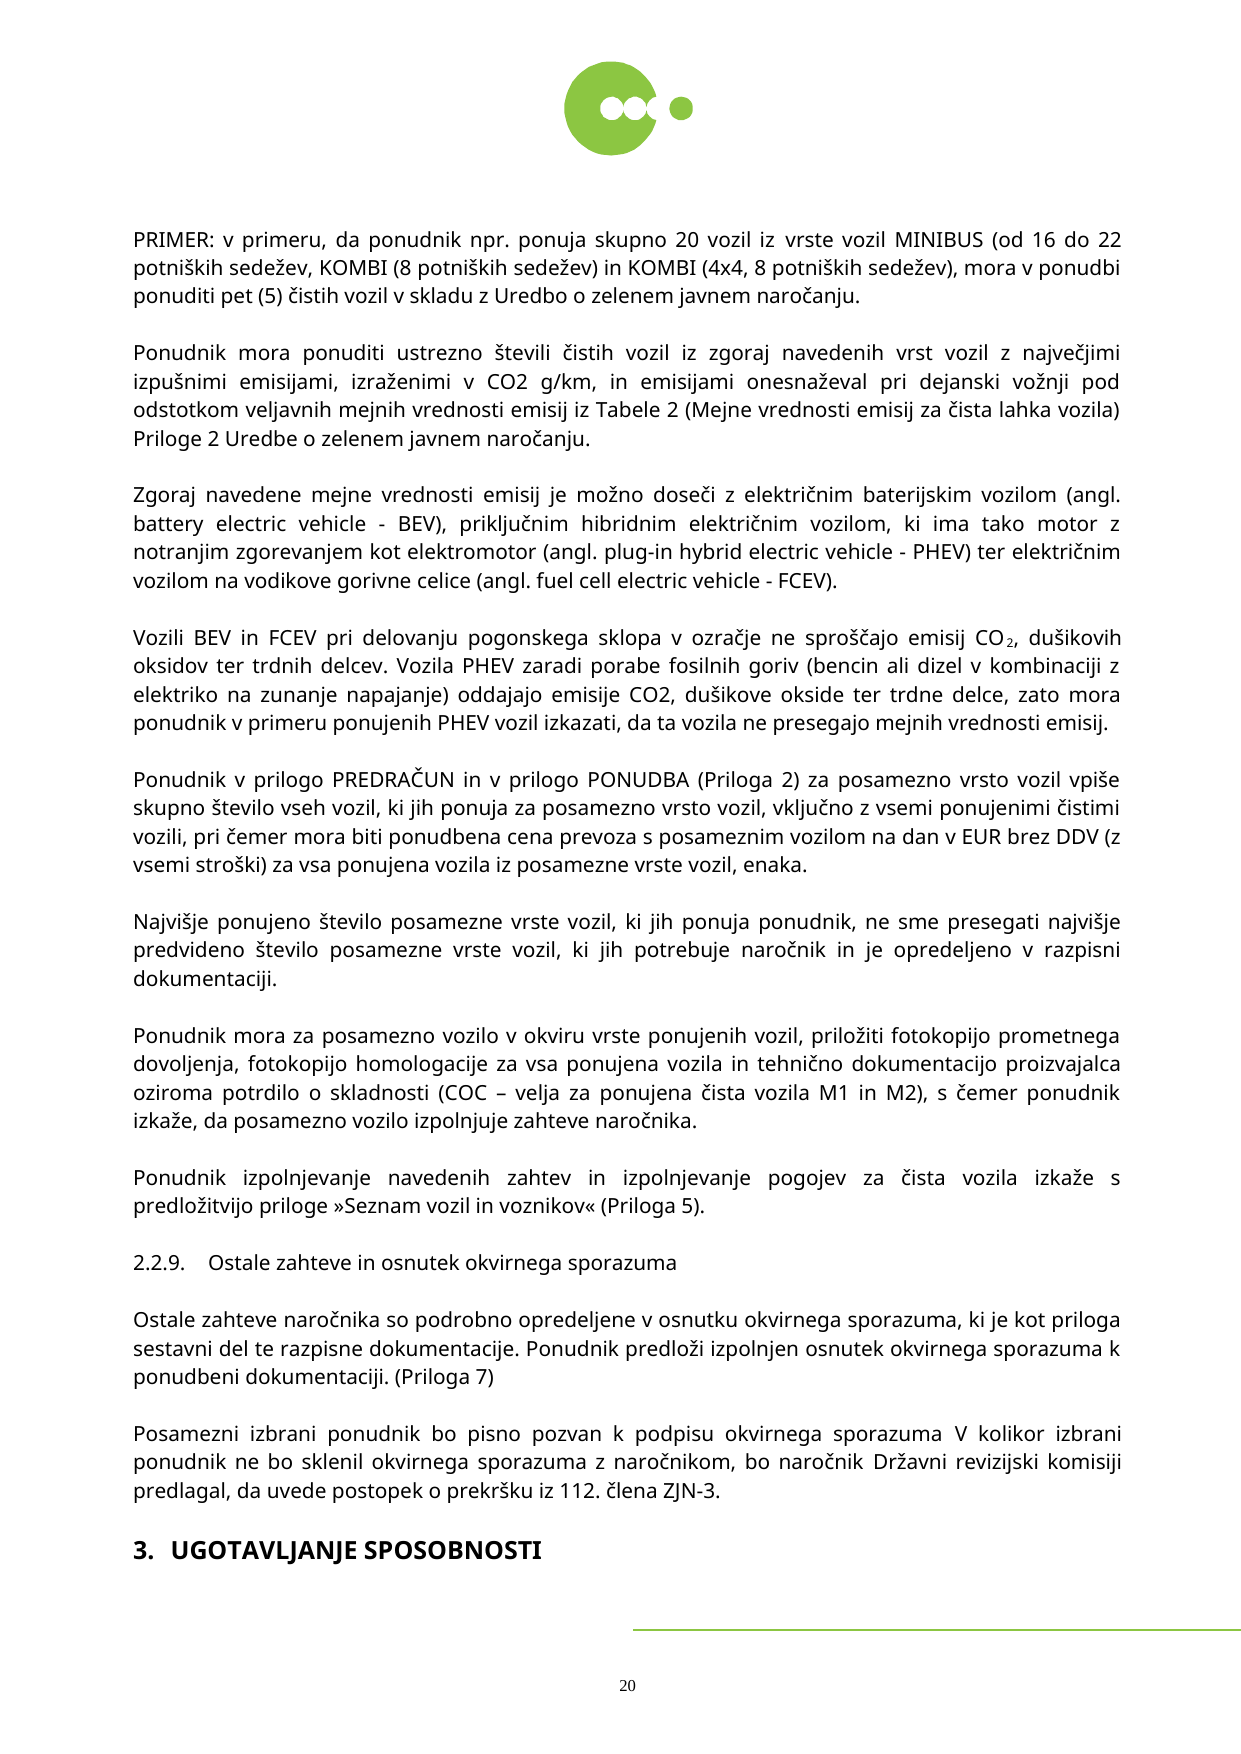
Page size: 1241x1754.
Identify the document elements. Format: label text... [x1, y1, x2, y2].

text Ponudnik v prilogo PREDRAČUN in v prilogo PONUDBA (Priloga 2) za posamezno vrsto vozil vpiše skupno število vseh vozil, ki jih ponuja za posamezno vrsto vozil, vključno z vsemi ponujenimi čistimi vozili, pri čemer mora biti ponudbena cena prevoza s posameznim vozilom na dan v EUR brez DDV (z vsemi stroški) za vsa ponujena vozila iz posamezne vrste vozil, enaka. [133, 765, 1122, 879]
text Zgoraj navedene mejne vrednosti emisij je možno doseči z električnim baterijskim vozilom (angl. battery electric vehicle - BEV), priključnim hibridnim električnim vozilom, ki ima tako motor z notranjim zgorevanjem kot elektromotor (angl. plug-in hybrid electric vehicle - PHEV) ter električnim vozilom na vodikove gorivne celice (angl. fuel cell electric vehicle - FCEV). [133, 481, 1122, 594]
list Ostale zahteve in osnutek okvirnega sporazuma [133, 1248, 1122, 1277]
text PRIMER: v primeru, da ponudnik npr. ponuja skupno 20 vozil iz vrste vozil MINIBUS (od 16 do 22 potniških sedežev, KOMBI (8 potniških sedežev) in KOMBI (4x4, 8 potniških sedežev), mora v ponudbi ponuditi pet (5) čistih vozil v skladu z Uredbo o zelenem javnem naročanju. [133, 225, 1122, 310]
text Vozili BEV in FCEV pri delovanju pogonskega sklopa v ozračje ne sproščajo emisij CO2, dušikovih oksidov ter trdnih delcev. Vozila PHEV zaradi porabe fosilnih goriv (bencin ali dizel v kombinaciji z elektriko na zunanje napajanje) oddajajo emisije CO2, dušikove okside ter trdne delce, zato mora ponudnik v primeru ponujenih PHEV vozil izkazati, da ta vozila ne presegajo mejnih vrednosti emisij. [133, 623, 1122, 737]
text Najvišje ponujeno število posamezne vrste vozil, ki jih ponuja ponudnik, ne sme presegati najvišje predvideno število posamezne vrste vozil, ki jih potrebuje naročnik in je opredeljeno v razpisni dokumentaciji. [133, 907, 1122, 992]
text Ponudnik izpolnjevanje navedenih zahtev in izpolnjevanje pogojev za čista vozila izkaže s predložitvijo priloge »Seznam vozil in voznikov« (Priloga 5). [133, 1163, 1122, 1220]
text Ostale zahteve naročnika so podrobno opredeljene v osnutku okvirnega sporazuma, ki je kot priloga sestavni del te razpisne dokumentacije. Ponudnik predloži izpolnjen osnutek okvirnega sporazuma k ponudbeni dokumentaciji. (Priloga 7) [133, 1305, 1122, 1391]
text Posamezni izbrani ponudnik bo pisno pozvan k podpisu okvirnega sporazuma V kolikor izbrani ponudnik ne bo sklenil okvirnega sporazuma z naročnikom, bo naročnik Državni revizijski komisiji predlagal, da uvede postopek o prekršku iz 112. člena ZJN-3. [133, 1419, 1122, 1504]
text Ponudnik mora ponuditi ustrezno števili čistih vozil iz zgoraj navedenih vrst vozil z največjimi izpušnimi emisijami, izraženimi v CO2 g/km, in emisijami onesnaževal pri dejanski vožnji pod odstotkom veljavnih mejnih vrednosti emisij iz Tabele 2 (Mejne vrednosti emisij za čista lahka vozila) Priloge 2 Uredbe o zelenem javnem naročanju. [133, 338, 1122, 452]
text Ponudnik mora za posamezno vozilo v okviru vrste ponujenih vozil, priložiti fotokopijo prometnega dovoljenja, fotokopijo homologacije za vsa ponujena vozila in tehnično dokumentacijo proizvajalca oziroma potrdilo o skladnosti (COC – velja za ponujena čista vozila M1 in M2), s čemer ponudnik izkaže, da posamezno vozilo izpolnjuje zahteve naročnika. [133, 1021, 1122, 1135]
list UGOTAVLJANJE SPOSOBNOSTI [133, 1533, 1122, 1567]
